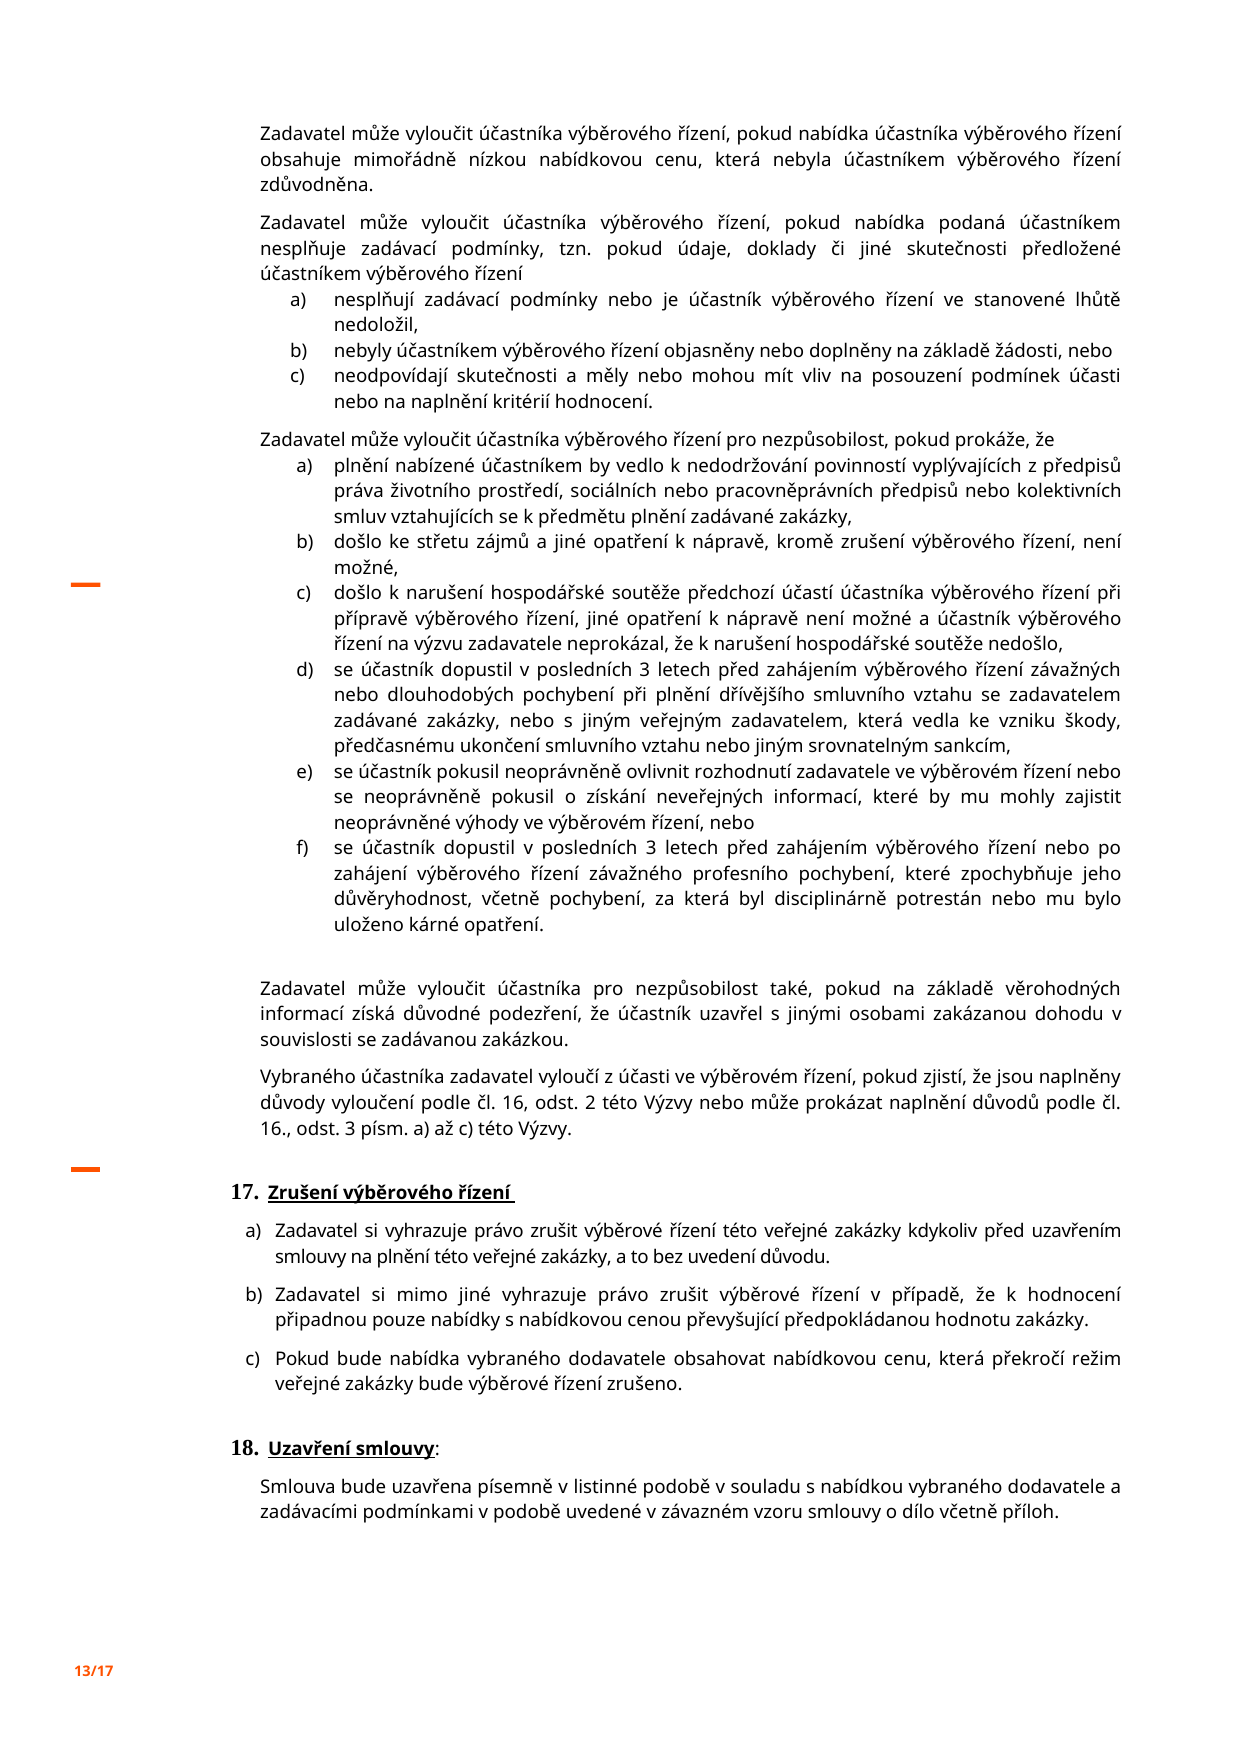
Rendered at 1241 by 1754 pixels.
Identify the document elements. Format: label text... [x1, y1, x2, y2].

list nesplňují zadávací podmínky nebo je účastník výběrového řízení ve stanovené lhůtě nedoložil, [290, 286, 1122, 337]
list Zrušení výběrového řízení [230, 1178, 1122, 1205]
text Zadavatel může vyloučit účastníka výběrového řízení, pokud nabídka účastníka výběrového řízení obsahuje mimořádně nízkou nabídkovou cenu, která nebyla účastníkem výběrového řízení zdůvodněna. [260, 121, 1122, 197]
list se účastník dopustil v posledních 3 letech před zahájením výběrového řízení závažných nebo dlouhodobých pochybení při plnění dřívějšího smluvního vztahu se zadavatelem zadávané zakázky, nebo s jiným veřejným zadavatelem, která vedla ke vzniku škody, předčasnému ukončení smluvního vztahu nebo jiným srovnatelným sankcím, [296, 656, 1122, 758]
list Zadavatel si mimo jiné vyhrazuje právo zrušit výběrové řízení v případě, že k hodnocení připadnou pouze nabídky s nabídkovou cenou převyšující předpokládanou hodnotu zakázky. [245, 1281, 1122, 1332]
text Zadavatel může vyloučit účastníka výběrového řízení, pokud nabídka podaná účastníkem nesplňuje zadávací podmínky, tzn. pokud údaje, doklady či jiné skutečnosti předložené účastníkem výběrového řízení [260, 210, 1122, 286]
list se účastník pokusil neoprávněně ovlivnit rozhodnutí zadavatele ve výběrovém řízení nebo se neoprávněně pokusil o získání neveřejných informací, které by mu mohly zajistit neoprávněné výhody ve výběrovém řízení, nebo [296, 758, 1122, 835]
text Vybraného účastníka zadavatel vyloučí z účasti ve výběrovém řízení, pokud zjistí, že jsou naplněny důvody vyloučení podle čl. 16, odst. 2 této Výzvy nebo může prokázat naplnění důvodů podle čl. 16., odst. 3 písm. a) až c) této Výzvy. [260, 1064, 1122, 1140]
text Zadavatel může vyloučit účastníka pro nezpůsobilost také, pokud na základě věrohodných informací získá důvodné podezření, že účastník uzavřel s jinými osobami zakázanou dohodu v souvislosti se zadávanou zakázkou. [260, 975, 1122, 1051]
list nebyly účastníkem výběrového řízení objasněny nebo doplněny na základě žádosti, nebo [290, 337, 1122, 363]
list došlo k narušení hospodářské soutěže předchozí účastí účastníka výběrového řízení při přípravě výběrového řízení, jiné opatření k nápravě není možné a účastník výběrového řízení na výzvu zadavatele neprokázal, že k narušení hospodářské soutěže nedošlo, [296, 579, 1122, 656]
text Zadavatel může vyloučit účastníka výběrového řízení pro nezpůsobilost, pokud prokáže, že [260, 426, 1122, 452]
list Zadavatel si vyhrazuje právo zrušit výběrové řízení této veřejné zakázky kdykoliv před uzavřením smlouvy na plnění této veřejné zakázky, a to bez uvedení důvodu. [245, 1218, 1122, 1269]
list plnění nabízené účastníkem by vedlo k nedodržování povinností vyplývajících z předpisů práva životního prostředí, sociálních nebo pracovněprávních předpisů nebo kolektivních smluv vztahujících se k předmětu plnění zadávané zakázky, [296, 452, 1122, 528]
list došlo ke střetu zájmů a jiné opatření k nápravě, kromě zrušení výběrového řízení, není možné, [296, 528, 1122, 579]
list se účastník dopustil v posledních 3 letech před zahájením výběrového řízení nebo po zahájení výběrového řízení závažného profesního pochybení, které zpochybňuje jeho důvěryhodnost, včetně pochybení, za která byl disciplinárně potrestán nebo mu bylo uloženo kárné opatření. [296, 835, 1122, 937]
list Pokud bude nabídka vybraného dodavatele obsahovat nabídkovou cenu, která překročí režim veřejné zakázky bude výběrové řízení zrušeno. [245, 1345, 1122, 1396]
text Smlouva bude uzavřena písemně v listinné podobě v souladu s nabídkou vybraného dodavatele a zadávacími podmínkami v podobě uvedené v závazném vzoru smlouvy o dílo včetně příloh. [260, 1473, 1122, 1524]
list neodpovídají skutečnosti a měly nebo mohou mít vliv na posouzení podmínek účasti nebo na naplnění kritérií hodnocení. [290, 363, 1122, 414]
list Uzavření smlouvy: [230, 1434, 1122, 1461]
